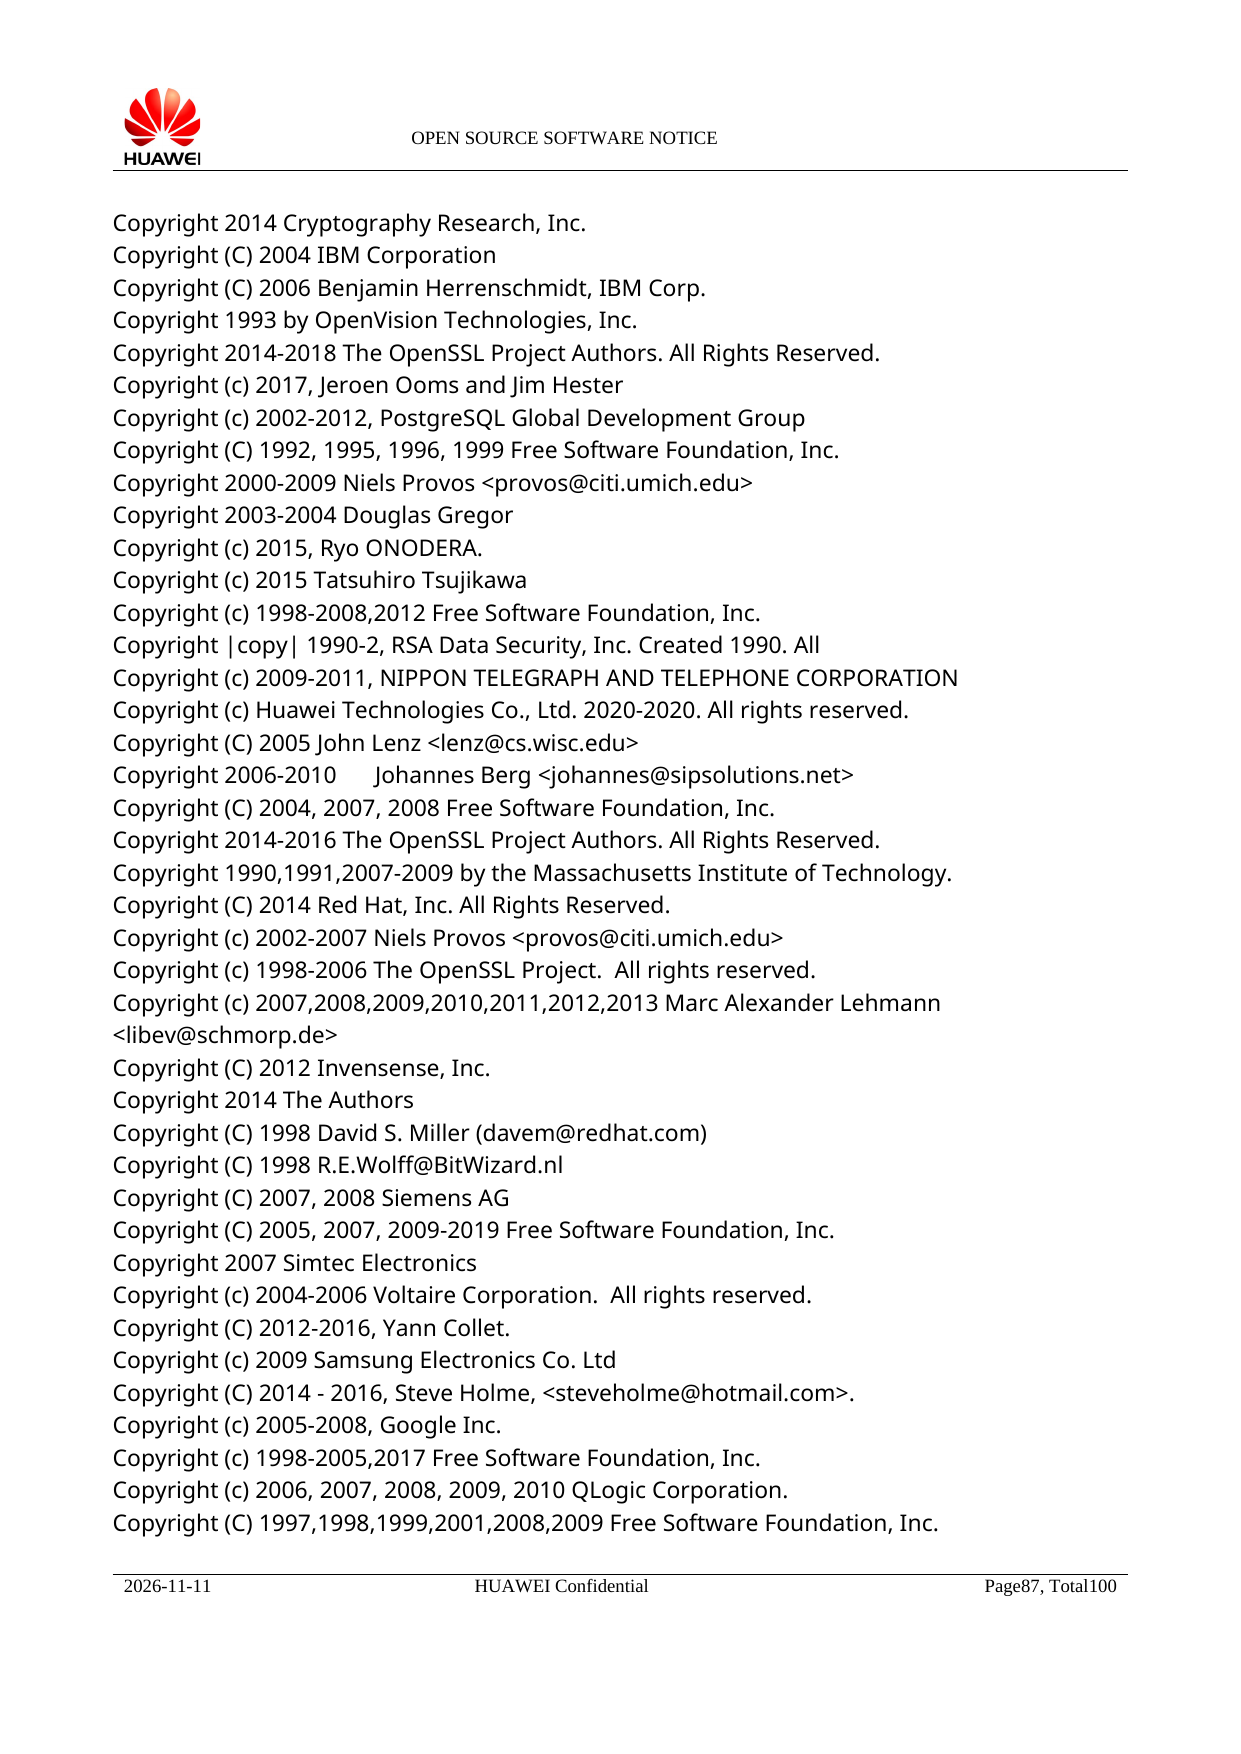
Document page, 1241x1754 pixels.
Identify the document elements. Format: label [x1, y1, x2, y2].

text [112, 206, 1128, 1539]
picture [124, 88, 201, 165]
